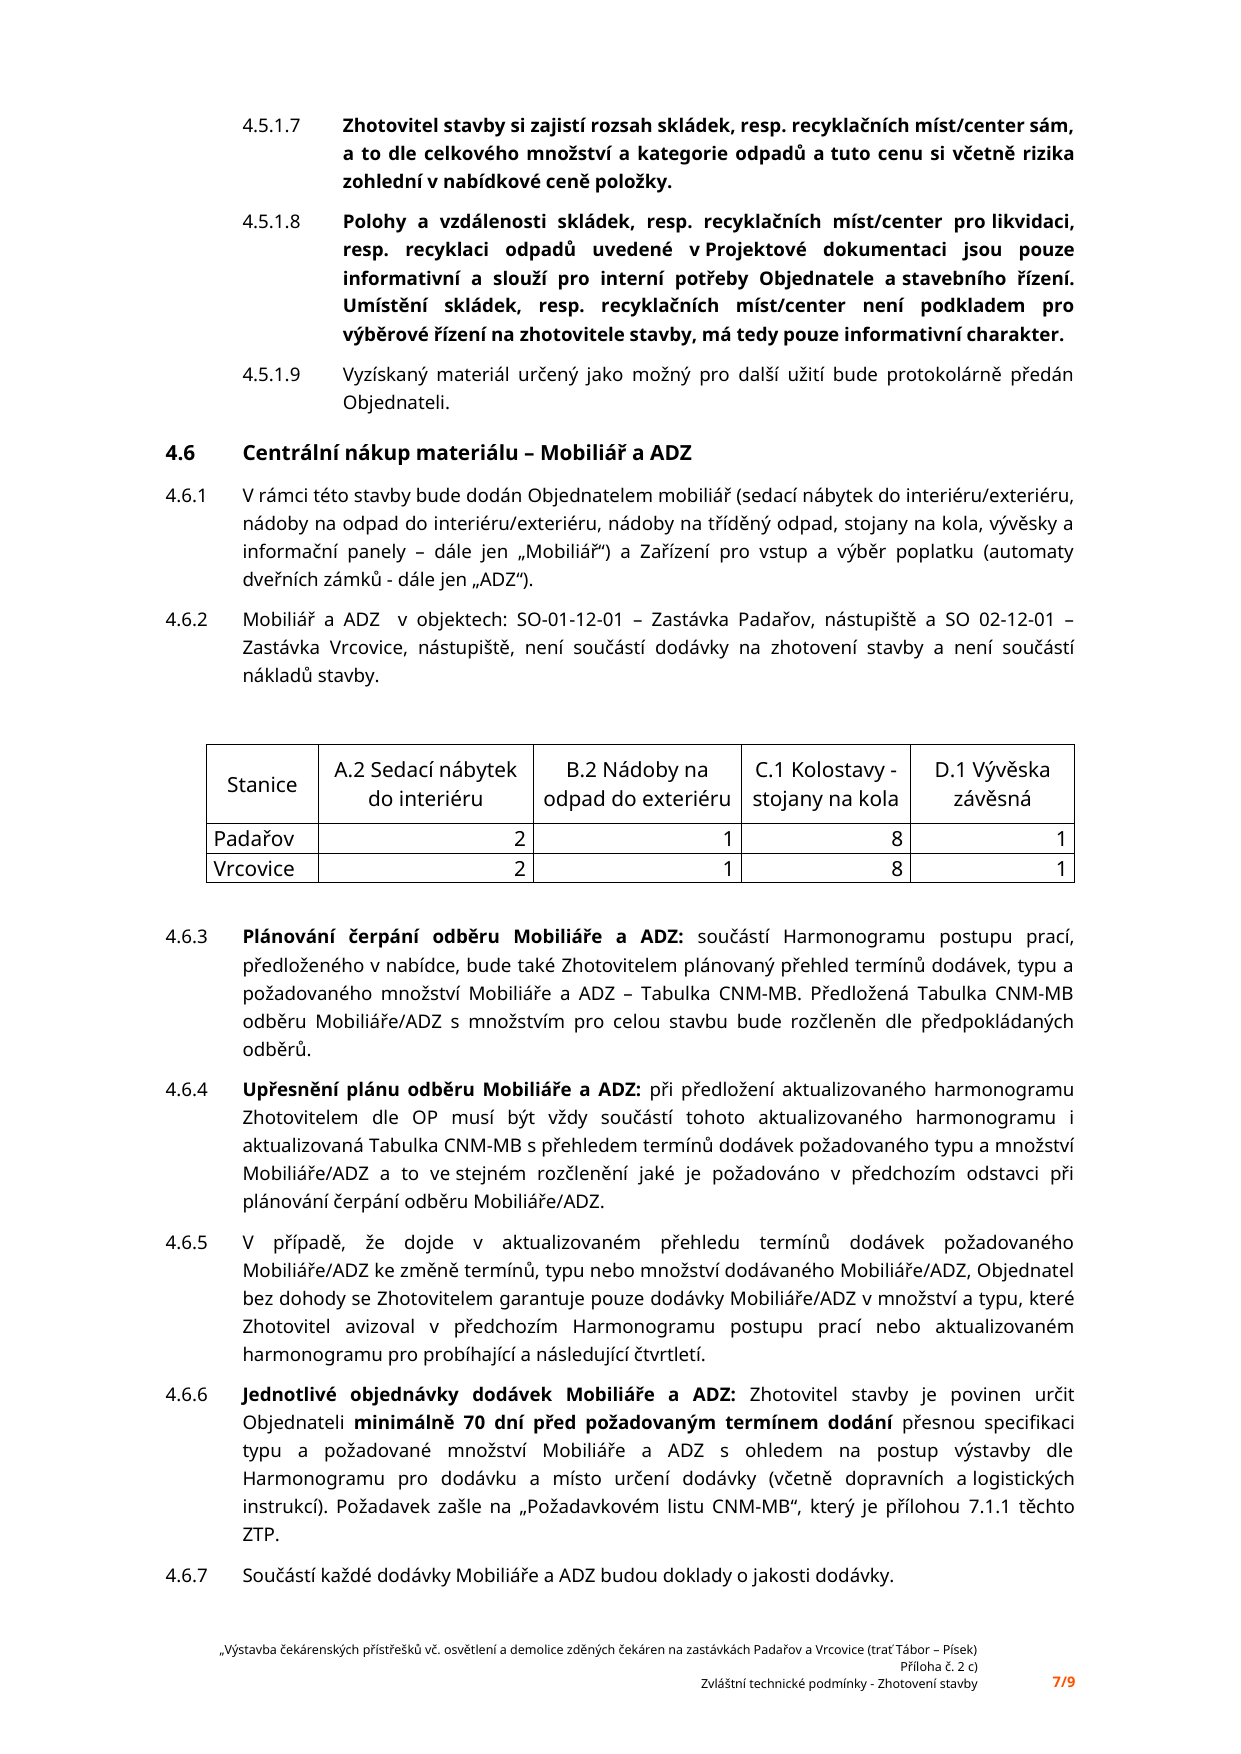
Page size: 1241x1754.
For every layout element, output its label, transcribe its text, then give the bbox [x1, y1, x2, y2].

text Jednotlivé objednávky dodávek Mobiliáře a ADZ: Zhotovitel stavby je povinen určit Objednateli minimálně 70 dní před požadovaným termínem dodání přesnou specifikaci typu a požadované množství Mobiliáře a ADZ s ohledem na postup výstavby dle Harmonogramu pro dodávku a místo určení dodávky (včetně dopravních a logistických instrukcí). Požadavek zašle na „Požadavkovém listu CNM-MB“, který je přílohou 7.1.2 těchto ZTP. [165, 1382, 1075, 1547]
table_header Stanice [207, 745, 318, 823]
table_cell 1 [911, 854, 1074, 882]
text V případě, že dojde v aktualizovaném přehledu termínů dodávek požadovaného Mobiliáře/ADZ ke změně termínů, typu nebo množství dodávaného Mobiliáře/ADZ, Objednatel bez dohody se Zhotovitelem garantuje pouze dodávky Mobiliáře/ADZ v množství a typu, které Zhotovitel avizoval v předchozím Harmonogramu postupu prací nebo aktualizovaném harmonogramu pro probíhající a následující čtvrtletí. [165, 1229, 1075, 1367]
table_cell Vrcovice [207, 854, 318, 882]
table_cell 8 [742, 854, 910, 882]
text V rámci této stavby bude dodán Objednatelem mobiliář (sedací nábytek do interiéru/exteriéru, nádoby na odpad do interiéru/exteriéru, nádoby na tříděný odpad, stojany na kola, vývěsky a informační panely – dále jen „Mobiliář“) a Zařízení pro vstup a výběr poplatku (automaty dveřních zámků - dále jen „ADZ“). [165, 482, 1075, 592]
table_cell 1 [534, 824, 741, 853]
table_cell 2 [319, 854, 533, 882]
table_header D.1 Vývěska závěsná [911, 745, 1074, 823]
text Centrální nákup materiálu – Mobiliář a ADZ [165, 438, 1075, 467]
text Vyzískaný materiál určený jako možný pro další užití bude protokolárně předán Objednateli. [242, 361, 1075, 415]
table_cell 2 [319, 824, 533, 853]
text Upřesnění plánu odběru Mobiliáře a ADZ: při předložení aktualizovaného harmonogramu Zhotovitelem dle OP musí být vždy součástí tohoto aktualizovaného harmonogramu i aktualizovaná Tabulka CNM-MB s přehledem termínů dodávek požadovaného typu a množství Mobiliáře/ADZ a to ve stejném rozčlenění jaké je požadováno v předchozím odstavci při plánování čerpání odběru Mobiliáře/ADZ. [165, 1076, 1075, 1214]
table_header C.1 Kolostavy - stojany na kola [742, 745, 910, 823]
text Součástí každé dodávky Mobiliáře a ADZ budou doklady o jakosti dodávky. [165, 1562, 1075, 1588]
table_cell 8 [742, 824, 910, 853]
text Mobiliář a ADZ v objektech: SO-01-12-01 – Zastávka Padařov, nástupiště a SO 02-12-01 – Zastávka Vrcovice, nástupiště, není součástí dodávky na zhotovení stavby a není součástí nákladů stavby. [165, 607, 1075, 688]
table_cell 1 [534, 854, 741, 882]
table_cell Padařov [207, 824, 318, 853]
text Plánování čerpání odběru Mobiliáře a ADZ: součástí Harmonogramu postupu prací, předloženého v nabídce, bude také Zhotovitelem plánovaný přehled termínů dodávek, typu a požadovaného množství Mobiliáře a ADZ – Tabulka CNM-MB. Předložená Tabulka CNM-MB odběru Mobiliáře/ADZ s množstvím pro celou stavbu bude rozčleněn dle předpokládaných odběrů. [165, 924, 1075, 1061]
table_header B.2 Nádoby na odpad do exteriéru [534, 745, 741, 823]
table_header A.2 Sedací nábytek do interiéru [319, 745, 533, 823]
text Polohy a vzdálenosti skládek, resp. recyklačních míst/center pro likvidaci, resp. recyklaci odpadů uvedené v Projektové dokumentaci jsou pouze informativní a slouží pro interní potřeby Objednatele a stavebního řízení. Umístění skládek, resp. recyklačních míst/center není podkladem pro výběrové řízení na zhotovitele stavby, má tedy pouze informativní charakter. [242, 209, 1075, 346]
text Zhotovitel stavby si zajistí rozsah skládek, resp. recyklačních míst/center sám, a to dle celkového množství a kategorie odpadů a tuto cenu si včetně rizika zohlední v nabídkové ceně položky. [242, 112, 1075, 194]
table_cell 1 [911, 824, 1074, 853]
